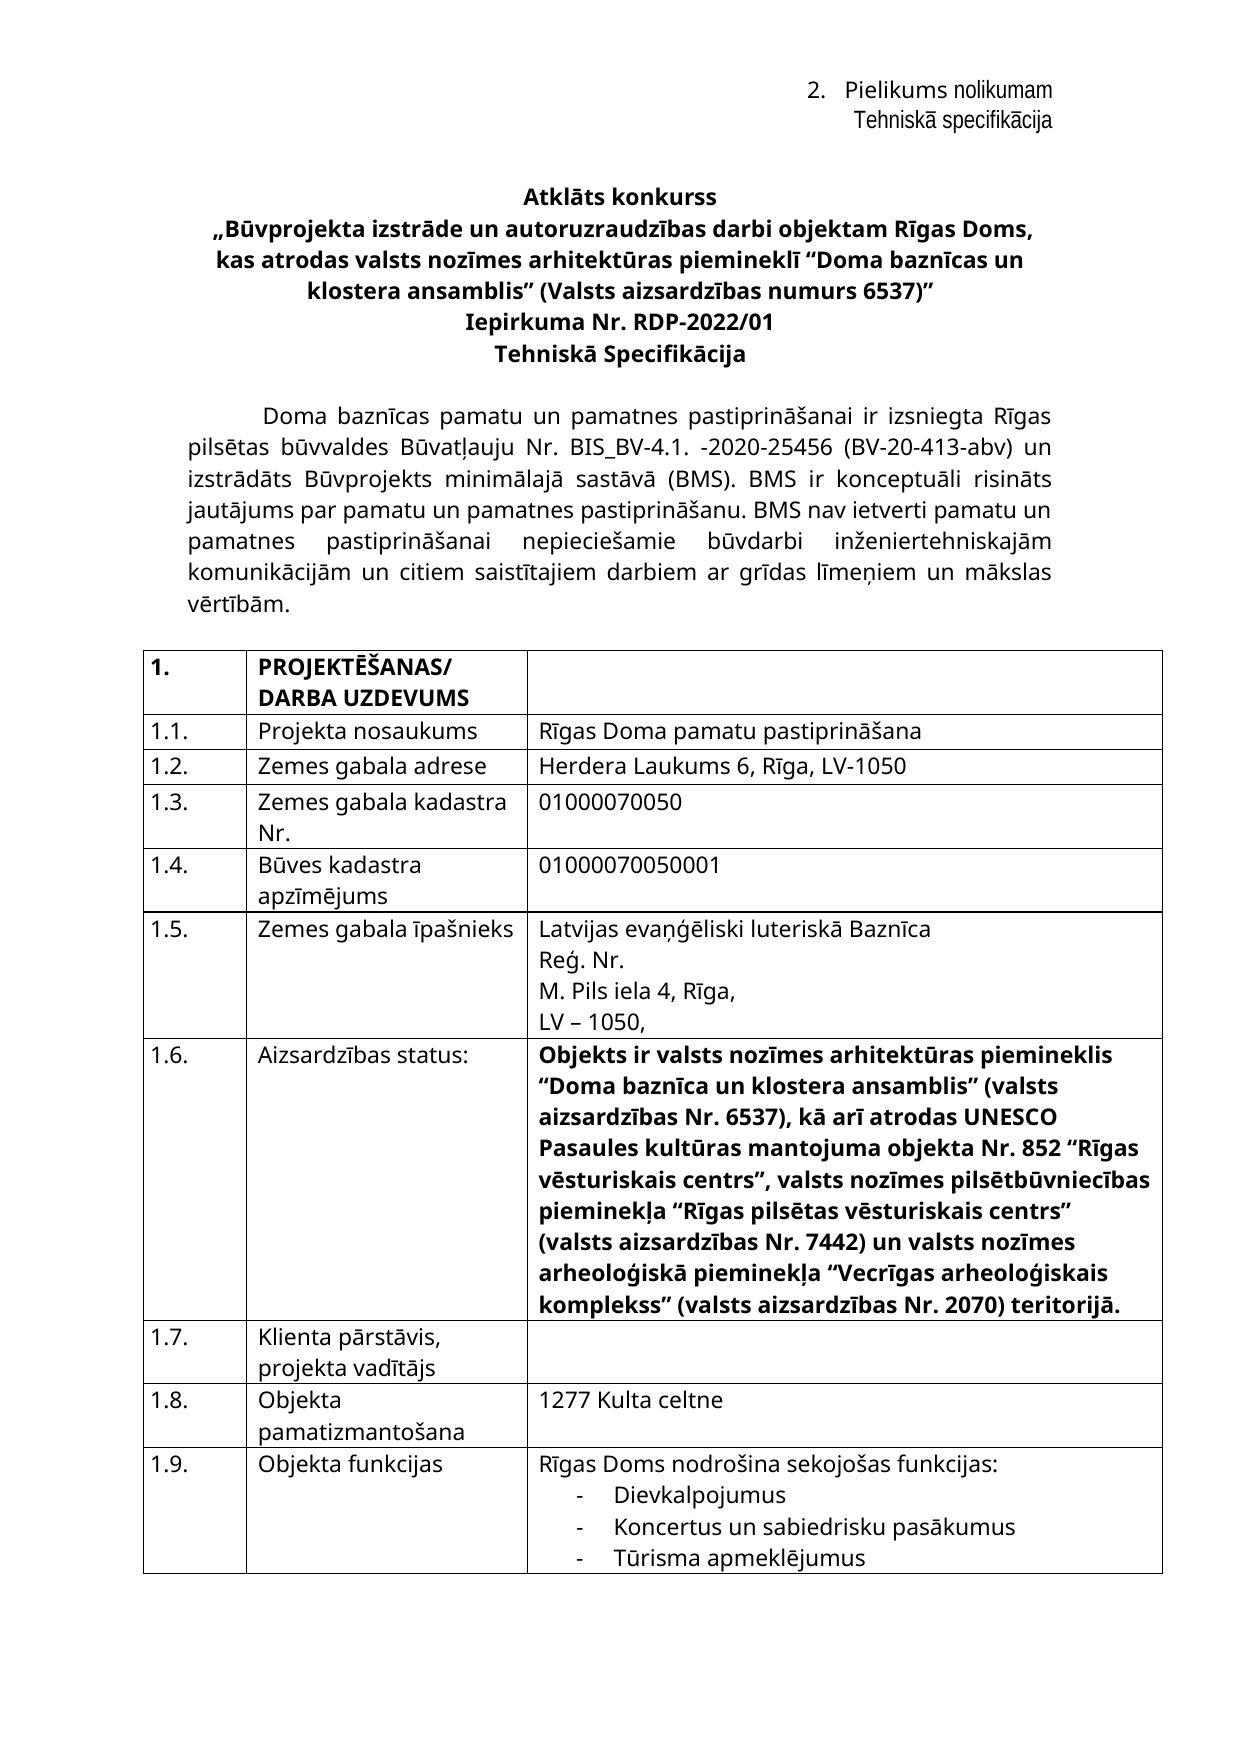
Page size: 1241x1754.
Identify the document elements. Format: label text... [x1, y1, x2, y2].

table_cell 01000070050 [528, 785, 1162, 848]
table_cell [144, 849, 246, 911]
text „Būvprojekta izstrāde un autoruzraudzības darbi objektam Rīgas Doms, kas atrodas valsts nozīmes arhitektūras piemineklī “Doma baznīcas un klostera ansamblis” (Valsts aizsardzības numurs 6537)” [187, 212, 1053, 306]
table_cell Herdera Laukums 6, Rīga, LV-1050 [528, 750, 1162, 784]
table_cell Objekta pamatizmantošana [247, 1384, 527, 1447]
table_header [144, 651, 246, 713]
text Tehniskā Specifikācija [187, 337, 1053, 369]
table_cell 1277 Kulta celtne [528, 1384, 1162, 1447]
table_header [528, 651, 1162, 713]
table_cell [144, 1321, 246, 1383]
table_cell [528, 1321, 1162, 1383]
table_cell Būves kadastra apzīmējums [247, 849, 527, 911]
table_cell Objekts ir valsts nozīmes arhitektūras piemineklis “Doma baznīca un klostera ansamblis” (valsts aizsardzības Nr. 6537), kā arī atrodas UNESCO Pasaules kultūras mantojuma objekta Nr. 852 “Rīgas vēsturiskais centrs”, valsts nozīmes pilsētbūvniecības pieminekļa “Rīgas pilsētas vēsturiskais centrs” (valsts aizsardzības Nr. 7442) un valsts nozīmes arheoloģiskā pieminekļa “Vecrīgas arheoloģiskais komplekss” (valsts aizsardzības Nr. 2070) teritorijā. [528, 1039, 1162, 1320]
table_cell Latvijas evaņģēliski luteriskā Baznīca Reģ. Nr. M. Pils iela 4, Rīga, LV – 1050, [528, 913, 1162, 1037]
table_cell [144, 1384, 246, 1447]
table_cell Aizsardzības status: [247, 1039, 527, 1320]
table_cell [144, 1039, 246, 1320]
text Atklāts konkurss [187, 181, 1053, 212]
table_cell [144, 913, 246, 1037]
table_cell 01000070050001 [528, 849, 1162, 911]
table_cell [528, 1448, 1162, 1573]
table_cell Zemes gabala īpašnieks [247, 913, 527, 1037]
table_cell [144, 715, 246, 749]
table_cell Projekta nosaukums [247, 715, 527, 749]
text Doma baznīcas pamatu un pamatnes pastiprināšanai ir izsniegta Rīgas pilsētas būvvaldes Būvatļauju Nr. BIS_BV-4.1. -2020-25456 (BV-20-413-abv) un izstrādāts Būvprojekts minimālajā sastāvā (BMS). BMS ir konceptuāli risināts jautājums par pamatu un pamatnes pastiprināšanu. BMS nav ietverti pamatu un pamatnes pastiprināšanai nepieciešamie būvdarbi inženiertehniskajām komunikācijām un citiem saistītajiem darbiem ar grīdas līmeņiem un mākslas vērtībām. [187, 400, 1053, 619]
table_header PROJEKTĒŠANAS/ DARBA UZDEVUMS [247, 651, 527, 713]
table_cell Klienta pārstāvis, projekta vadītājs [247, 1321, 527, 1383]
table_cell Zemes gabala adrese [247, 750, 527, 784]
text Iepirkuma Nr. RDP-2022/01 [187, 306, 1053, 337]
table_cell [144, 750, 246, 784]
table_cell Objekta funkcijas [247, 1448, 527, 1573]
table_cell Zemes gabala kadastra Nr. [247, 785, 527, 848]
table_cell Rīgas Doma pamatu pastiprināšana [528, 715, 1162, 749]
table_cell [144, 1448, 246, 1573]
table_cell [144, 785, 246, 848]
